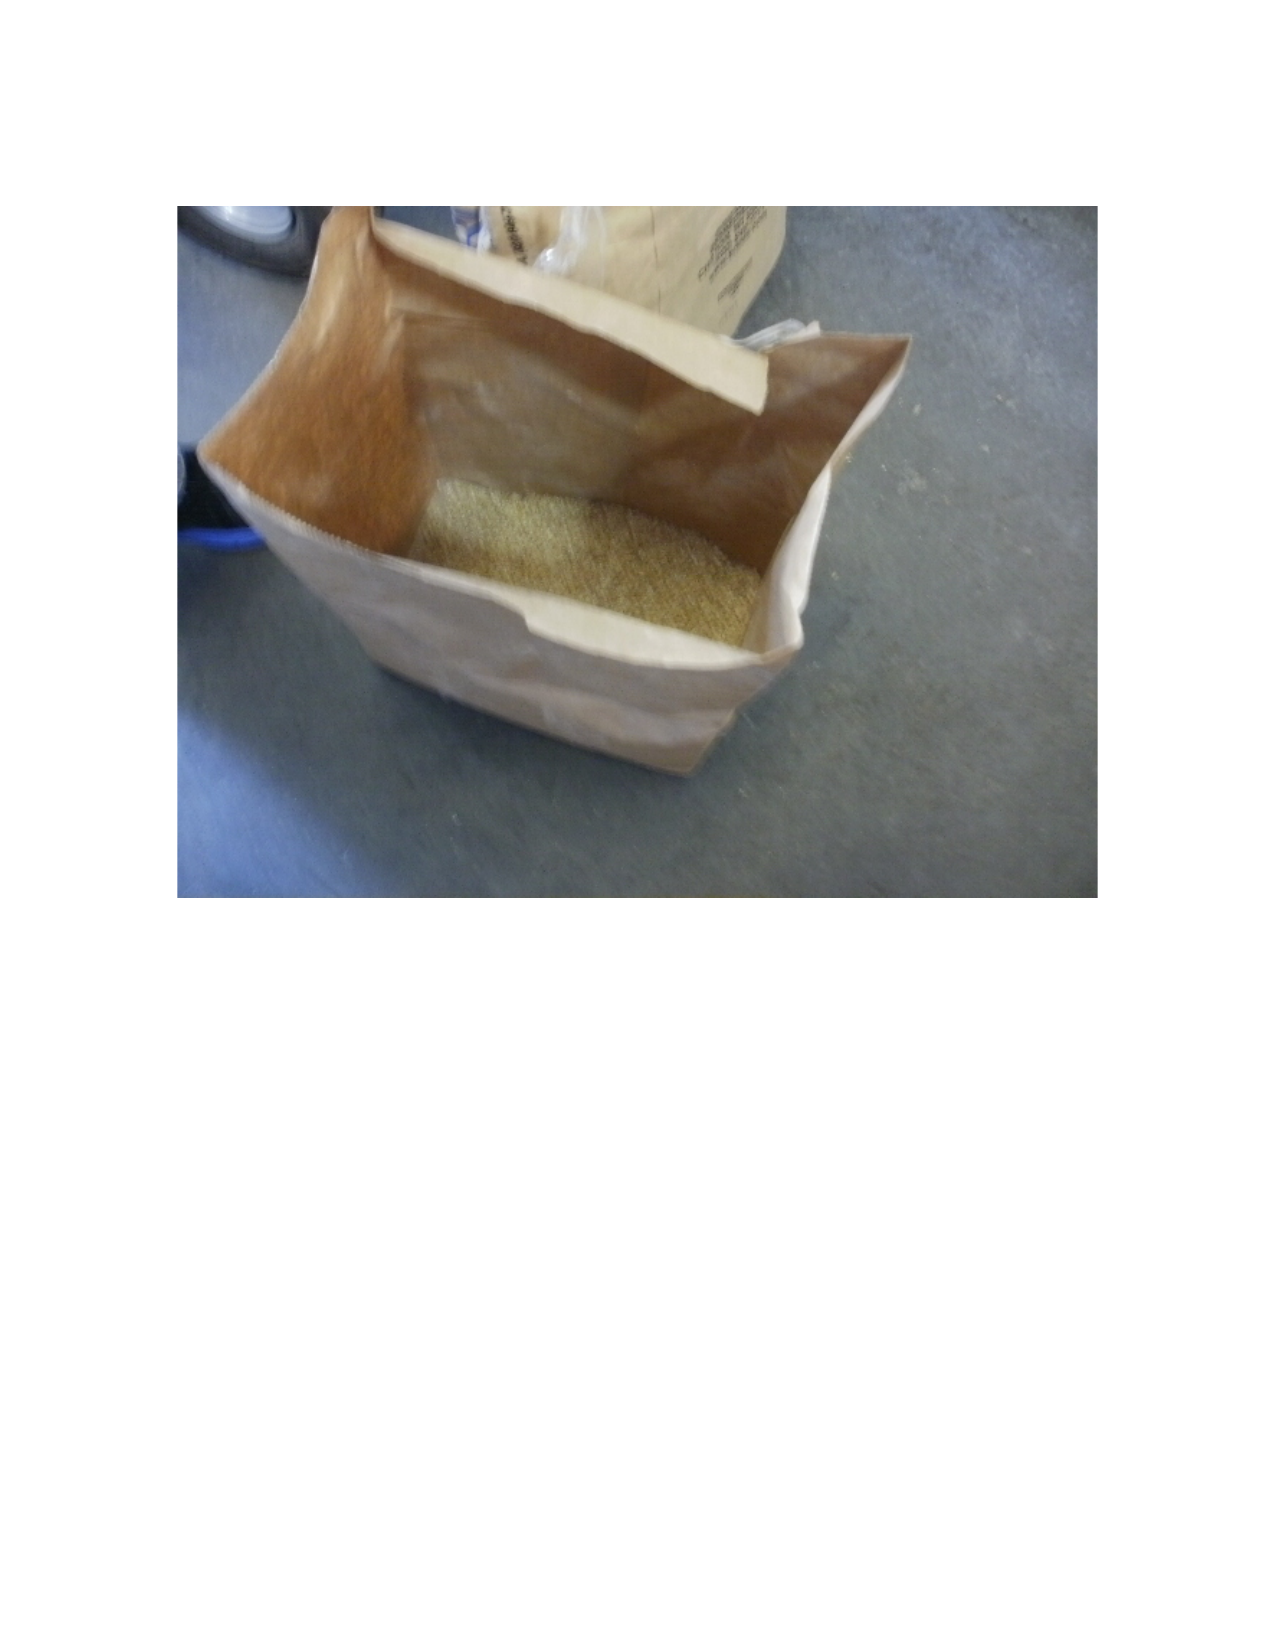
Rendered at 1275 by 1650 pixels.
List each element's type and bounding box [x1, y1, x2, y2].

picture [177, 206, 1098, 898]
